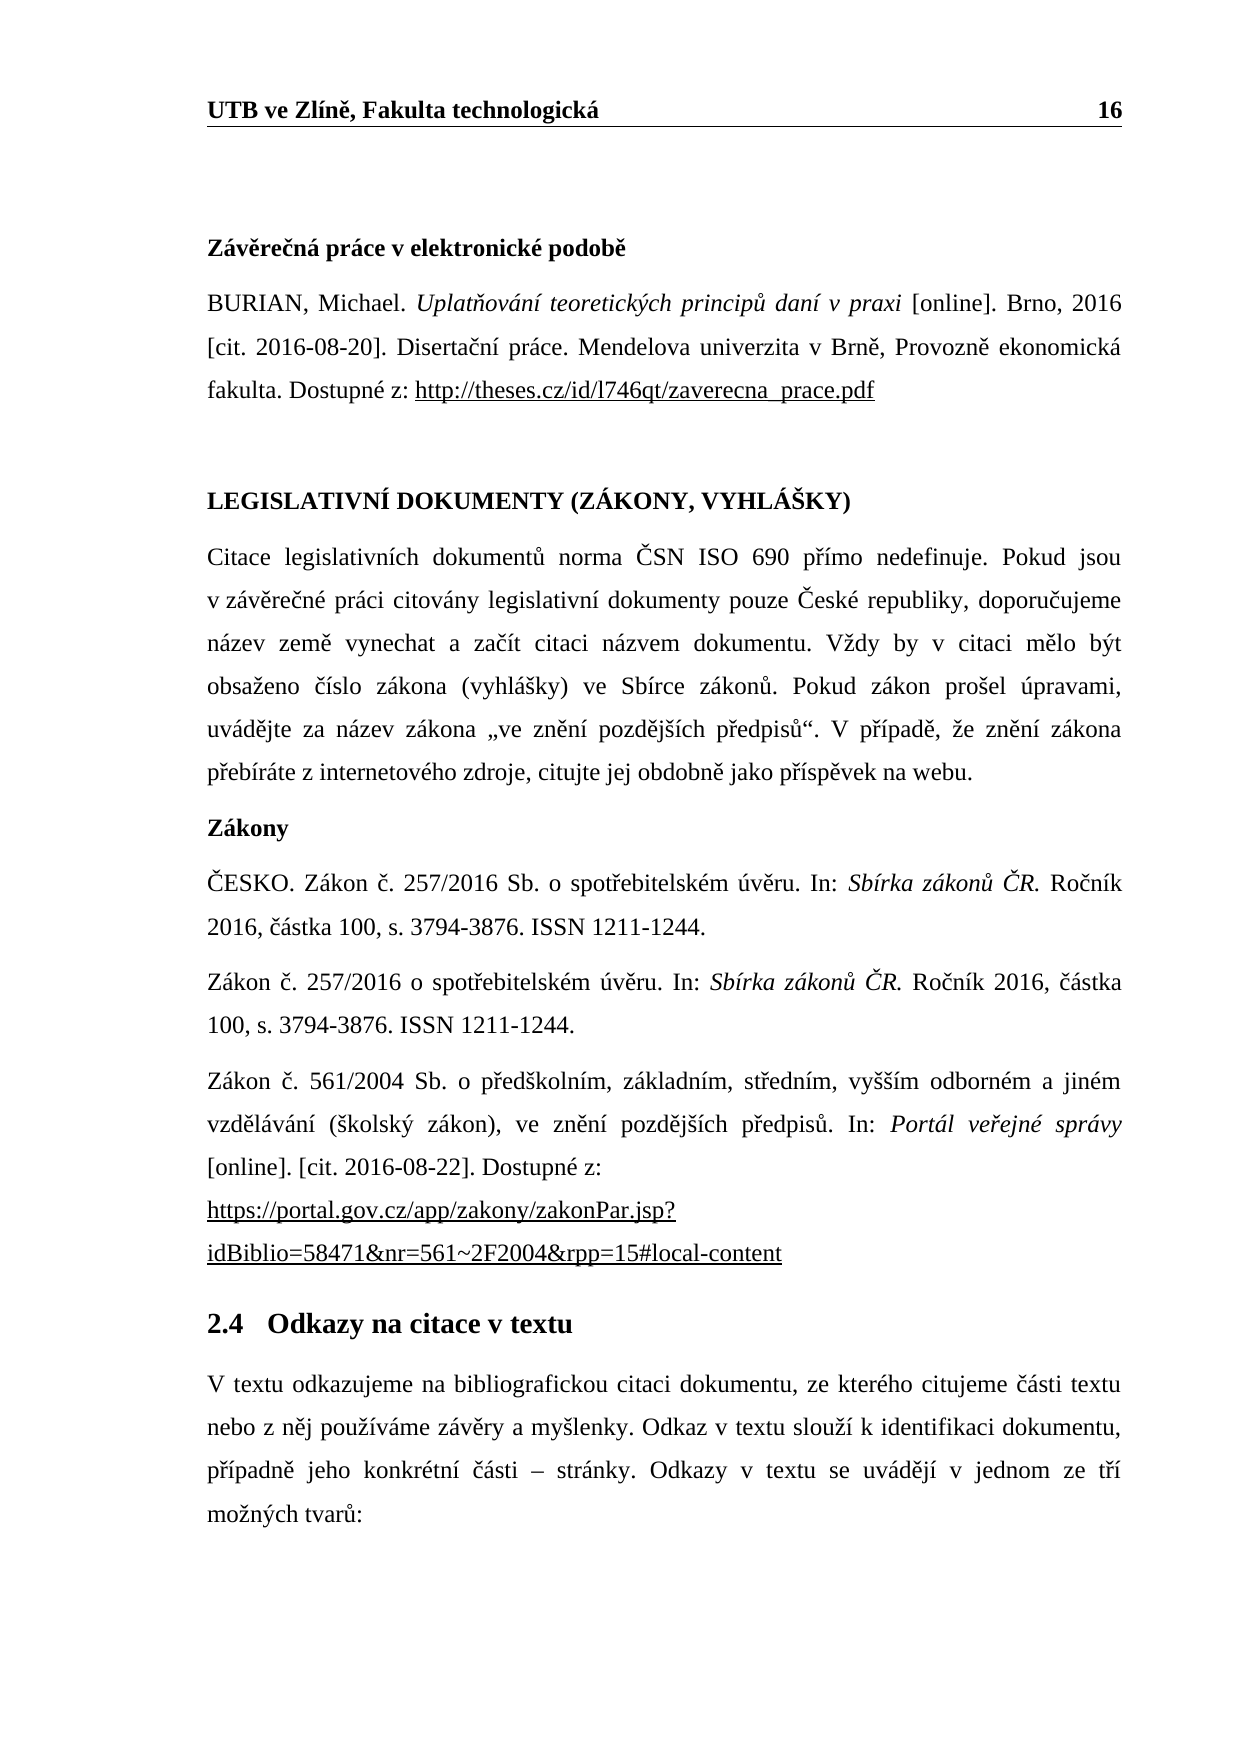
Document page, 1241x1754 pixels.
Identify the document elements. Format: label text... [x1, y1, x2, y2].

text Zákon č. 257/2016 o spotřebitelském úvěru. In: Sbírka zákonů ČR. Ročník 2016, částka 100, s. 3794-3876. ISSN 1211-1244. [207, 967, 1122, 1039]
text Závěrečná práce v elektronické podobě [207, 233, 1122, 262]
text Zákon č. 561/2004 Sb. o předškolním, základním, středním, vyšším odborném a jiném vzdělávání (školský zákon), ve znění pozdějších předpisů. In: Portál veřejné správy [online]. [cit. 2016-08-22]. Dostupné z: [207, 1066, 1122, 1181]
text V textu odkazujeme na bibliografickou citaci dokumentu, ze kterého citujeme části textu nebo z něj používáme závěry a myšlenky. Odkaz v textu slouží k identifikaci dokumentu, případně jeho konkrétní části – stránky. Odkazy v textu se uvádějí v jednom ze tří možných tvarů: [207, 1369, 1122, 1527]
text https://portal.gov.cz/app/zakony/zakonPar.jsp?idBiblio=58471&nr=561~2F2004&rpp=15#local-content [207, 1195, 1122, 1267]
text BURIAN, Michael. Uplatňování teoretických principů daní v praxi [online]. Brno, 2016 [cit. 2016-08-20]. Disertační práce. Mendelova univerzita v Brně, Provozně ekonomická fakulta. Dostupné z: http://theses.cz/id/l746qt/zaverecna_prace.pdf [207, 288, 1122, 403]
text Zákony [207, 813, 1122, 842]
text Odkazy na citace v textu [207, 1307, 1122, 1340]
text ČESKO. Zákon č. 257/2016 Sb. o spotřebitelském úvěru. In: Sbírka zákonů ČR. Ročník 2016, částka 100, s. 3794-3876. ISSN 1211-1244. [207, 868, 1122, 940]
text LEGISLATIVNÍ DOKUMENTY (ZÁKONY, VYHLÁŠKY) [207, 486, 1122, 515]
text Citace legislativních dokumentů norma ČSN ISO 690 přímo nedefinuje. Pokud jsou v závěrečné práci citovány legislativní dokumenty pouze České republiky, doporučujeme název země vynechat a začít citaci názvem dokumentu. Vždy by v citaci mělo být obsaženo číslo zákona (vyhlášky) ve Sbírce zákonů. Pokud zákon prošel úpravami, uvádějte za název zákona „ve znění pozdějších předpisů“. V případě, že znění zákona přebíráte z internetového zdroje, citujte jej obdobně jako příspěvek na webu. [207, 542, 1122, 786]
